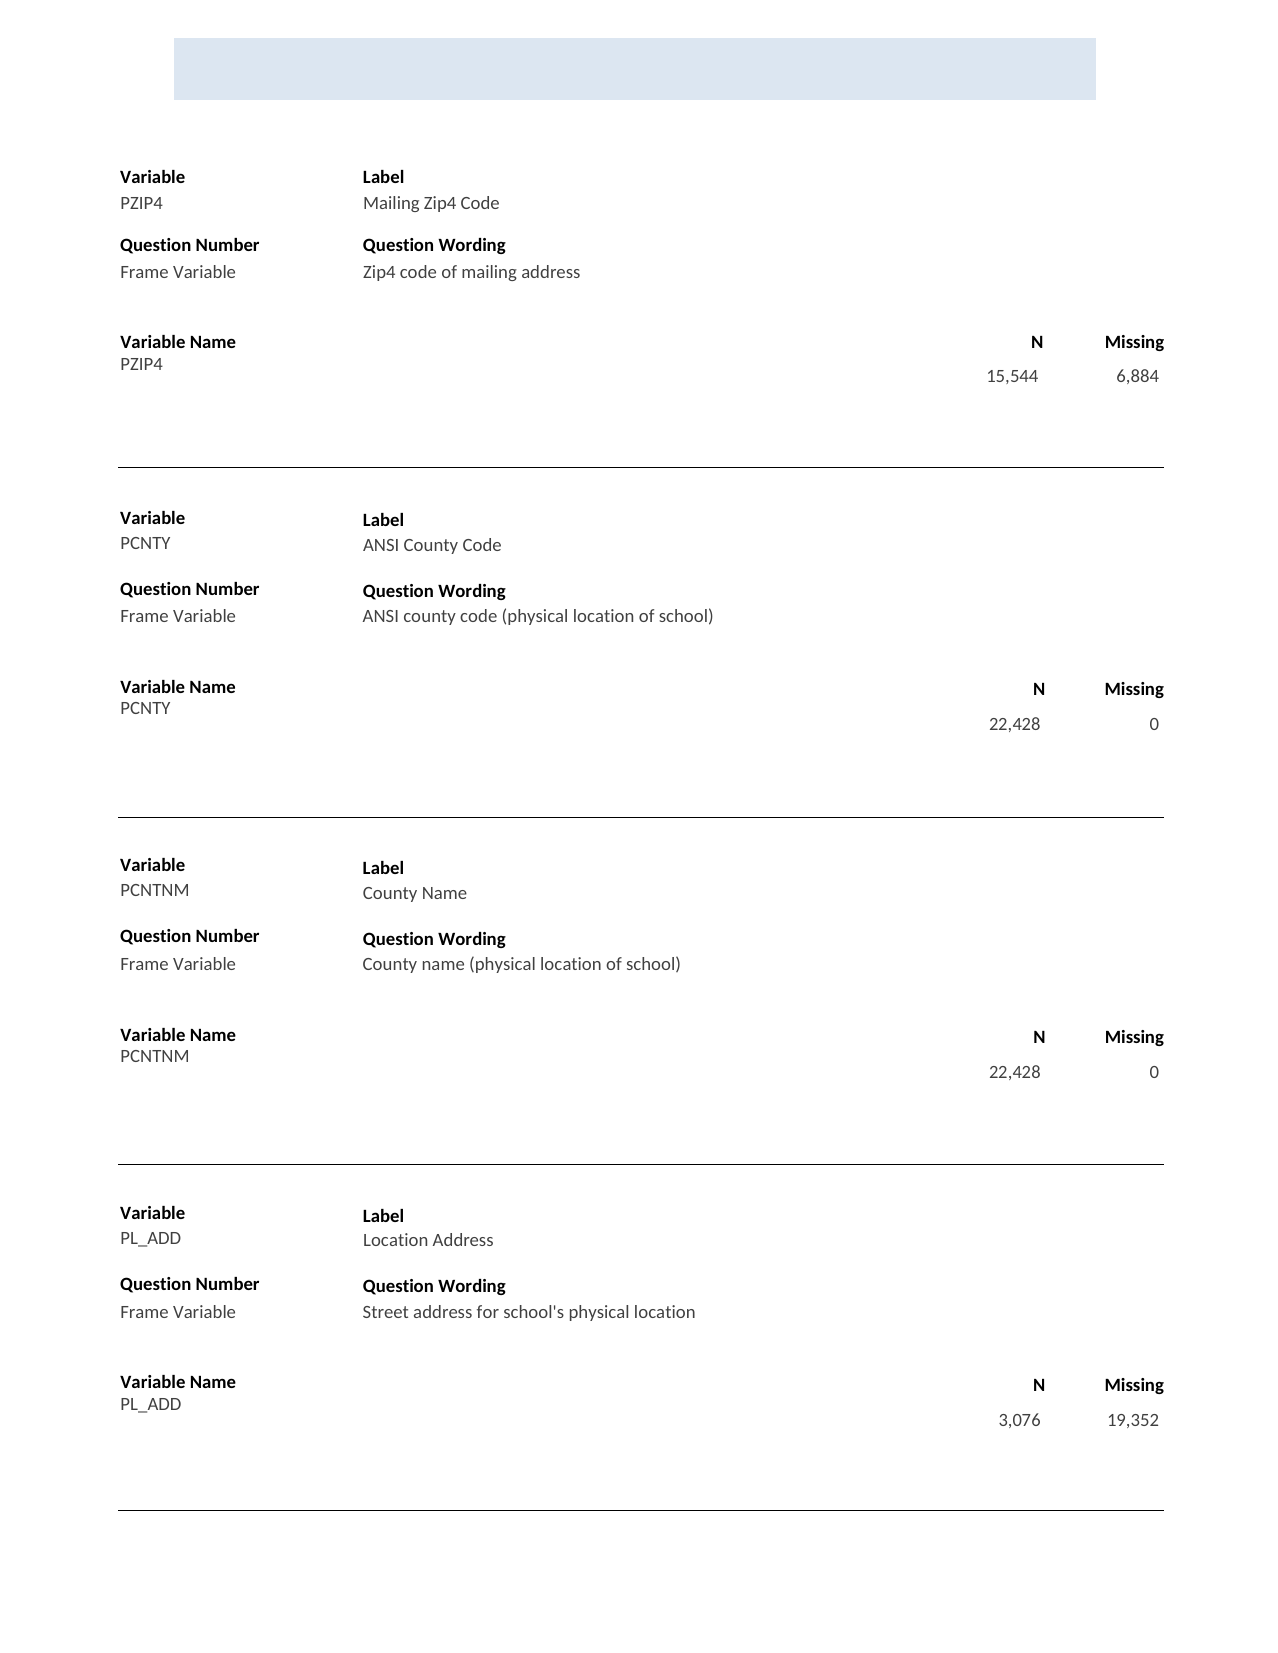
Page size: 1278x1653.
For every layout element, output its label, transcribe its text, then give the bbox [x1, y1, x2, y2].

text Question Number [120, 925, 265, 947]
text Question Number [120, 577, 265, 600]
text 3,076 [991, 1408, 1040, 1431]
text Question Number [120, 1272, 265, 1295]
text N [986, 677, 1045, 700]
text Missing [1104, 677, 1179, 700]
text Variable Name [120, 675, 243, 698]
text PZIP4 [120, 356, 169, 375]
text Question Wording [363, 1275, 1179, 1297]
text Label [363, 508, 1179, 531]
text Variable Name [120, 1371, 243, 1393]
text Variable [120, 853, 191, 876]
text N [986, 1025, 1045, 1048]
text Frame Variable County name (physical location of school) [120, 952, 1179, 975]
text Question Wording [363, 927, 1179, 949]
text Variable Name [120, 1023, 243, 1046]
text 0 [1149, 1060, 1179, 1083]
text 0 [1149, 712, 1179, 735]
text Location Address [363, 1229, 1179, 1251]
text Label [362, 856, 1179, 879]
text County Name [363, 881, 1179, 904]
text 22,428 [981, 1060, 1040, 1083]
text Frame Variable ANSI county code (physical location of school) [120, 605, 1179, 627]
text PCNTNM [120, 1046, 237, 1068]
text PCNTY [120, 531, 187, 554]
text 19,352 [1107, 1408, 1179, 1431]
text Frame Variable Street address for school's physical location [120, 1300, 1179, 1323]
text Variable [120, 1201, 192, 1224]
text N [996, 1373, 1045, 1396]
text Question Wording [363, 579, 1179, 602]
text 15,544 [986, 365, 1045, 387]
text ANSI County Code [363, 534, 1179, 556]
text Variable [120, 506, 192, 529]
text PCNTY [120, 698, 237, 721]
text PCNTNM [120, 879, 196, 901]
text 6,884 [1116, 365, 1179, 387]
text PL_ADD [120, 1393, 237, 1416]
text Label [363, 1204, 1179, 1227]
text Missing [1104, 1373, 1179, 1396]
text Missing [1104, 1025, 1179, 1048]
text PL_ADD [120, 1227, 187, 1249]
text 22,428 [981, 712, 1040, 735]
